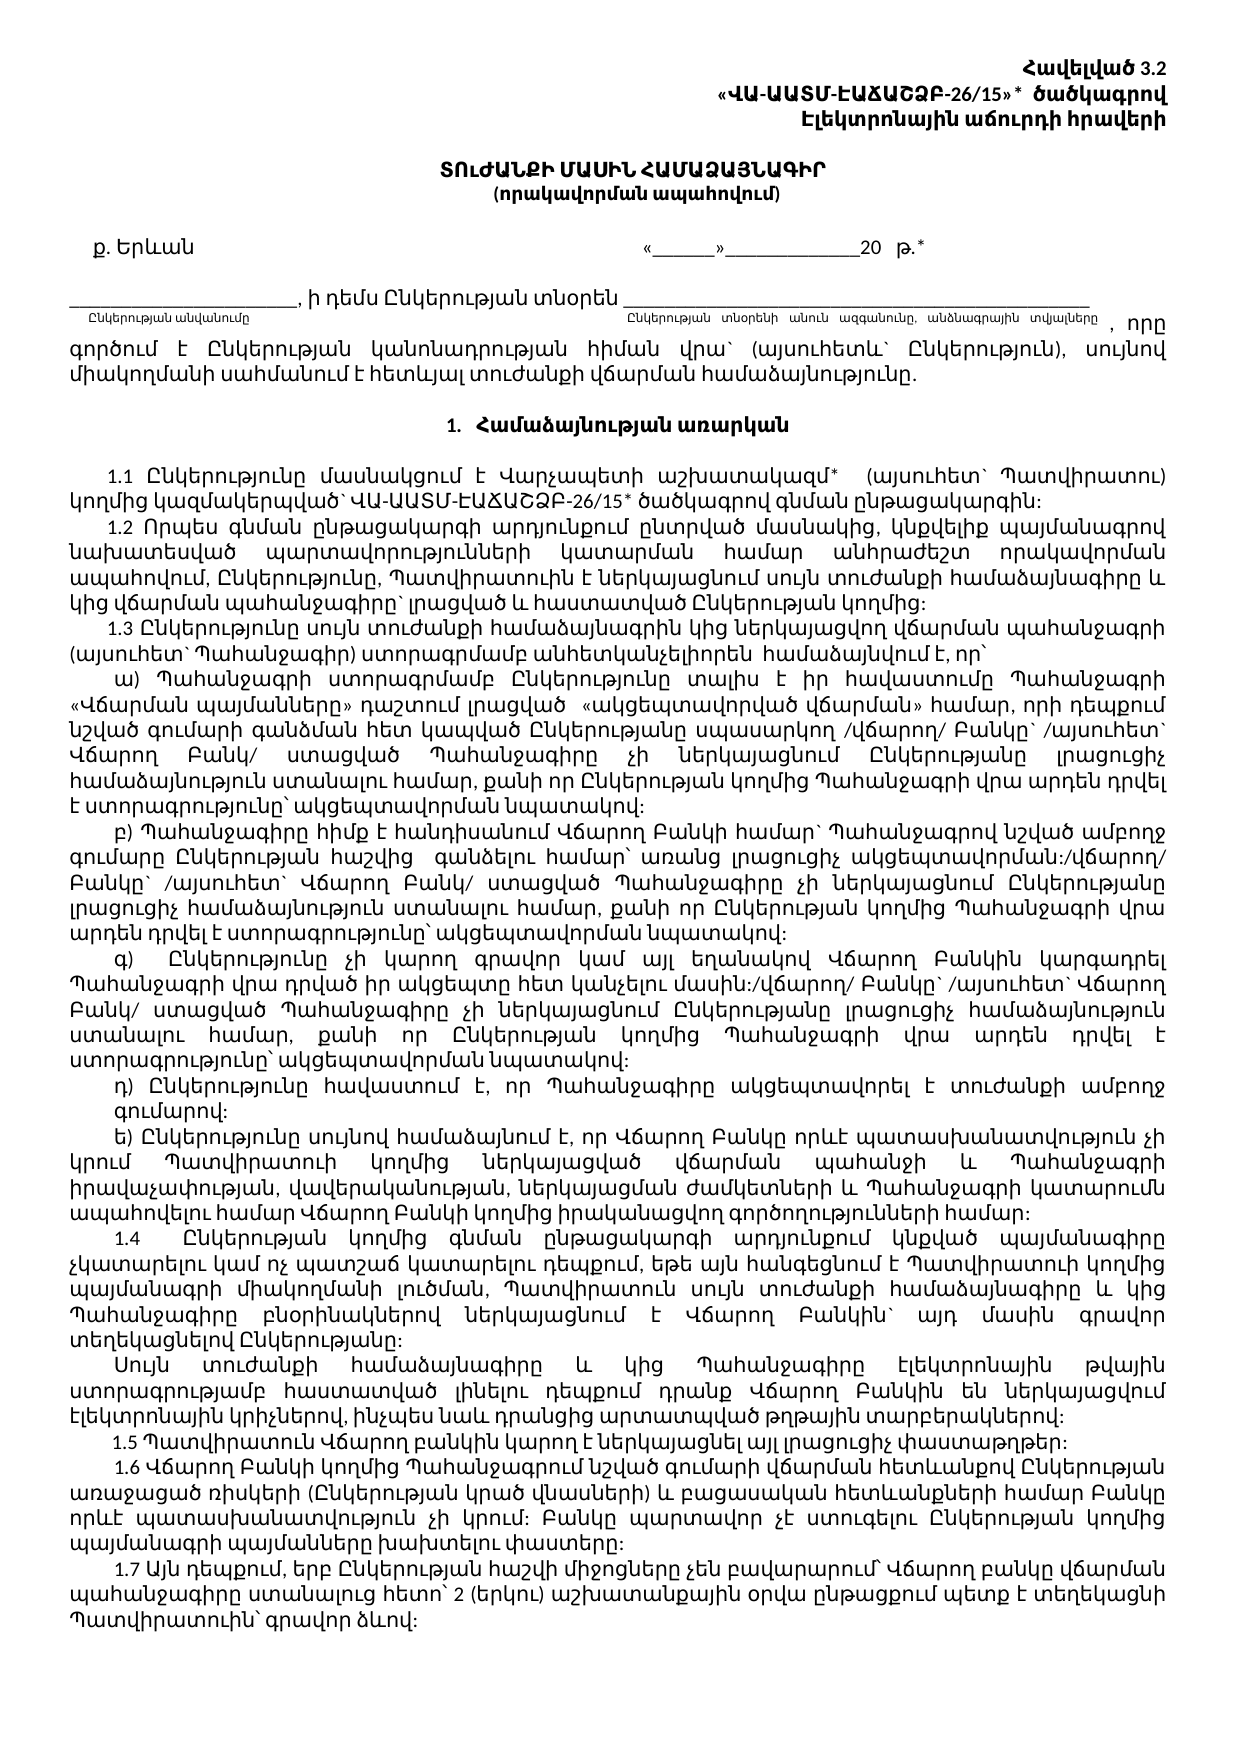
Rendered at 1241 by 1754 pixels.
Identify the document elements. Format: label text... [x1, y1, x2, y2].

text Հավելված 3.2 [69, 56, 1167, 81]
text Ընկերության անվանումը Ընկերության տնօրենի անուն ազգանունը, անձնագրային տվյալները , որը գործում է Ընկերության կանոնադրության հիման վրա` (այսուհետև` Ընկերություն), սույնով միակողմանի սահմանում է հետևյալ տուժանքի վճարման համաձայնությունը. [69, 311, 1167, 387]
text 1.5 Պատվիրատուն Վճարող բանկին կարող է ներկայացնել այլ լրացուցիչ փաստաթղթեր: [69, 1429, 1167, 1454]
text ք. Երևան «______»_____________20 թ.* [69, 234, 1167, 260]
text ՏՈւԺԱՆՔԻ ՄԱՍԻՆ ՀԱՄԱՁԱՅՆԱԳԻՐ [69, 157, 1167, 183]
text դ) Ընկերությունը հավաստում է, որ Պահանջագիրը ակցեպտավորել է տուժանքի ամբողջ գումարով: [113, 1073, 1167, 1124]
text 1.6 Վճարող Բանկի կողմից Պահանջագրում նշված գումարի վճարման հետևանքով Ընկերության առաջացած ռիսկերի (Ընկերության կրած վնասների) և բացասական հետևանքների համար Բանկը որևէ պատասխանատվություն չի կրում: Բանկը պարտավոր չէ ստուգելու Ընկերության կողմից պայմանագրի պայմանները խախտելու փաստերը: [69, 1454, 1167, 1556]
text 1. Համաձայնության առարկան [69, 412, 1167, 438]
text ա) Պահանջագրի ստորագրմամբ Ընկերությունը տալիս է իր հավաստումը Պահանջագրի «Վճարման պայմանները» դաշտում լրացված «ակցեպտավորված վճարման» համար, որի դեպքում նշված գումարի գանձման հետ կապված Ընկերությանը սպասարկող /վճարող/ Բանկը` /այսուհետ` Վճարող Բանկ/ ստացված Պահանջագիրը չի ներկայացնում Ընկերությանը լրացուցիչ համաձայնություն ստանալու համար, քանի որ Ընկերության կողմից Պահանջագրի վրա արդեն դրվել է ստորագրությունը՝ ակցեպտավորման նպատակով: [69, 666, 1167, 819]
text ______________________, ի դեմս Ընկերության տնօրեն _____________________________________________ [69, 285, 1167, 311]
text 1.7 Այն դեպքում, երբ Ընկերության հաշվի միջոցները չեն բավարարում՝ Վճարող բանկը վճարման պահանջագիրը ստանալուց հետո՝ 2 (երկու) աշխատանքային օրվա ընթացքում պետք է տեղեկացնի Պատվիրատուին՝ գրավոր ձևով: [69, 1556, 1167, 1632]
text 1.2 Որպես գնման ընթացակարգի արդյունքում ընտրված մասնակից, կնքվելիք պայմանագրով նախատեսված պարտավորությունների կատարման համար անհրաժեշտ որակավորման ապահովում, Ընկերությունը, Պատվիրատուին է ներկայացնում սույն տուժանքի համաձայնագիրը և կից վճարման պահանջագիրը` լրացված և հաստատված Ընկերության կողմից: [69, 514, 1167, 616]
text 1.1 Ընկերությունը մասնակցում է Վարչապետի աշխատակազմ* (այսուհետ` Պատվիրատու) կողմից կազմակերպված` ՎԱ-ԱԱՏՄ-ԷԱՃԱՇՁԲ-26/15* ծածկագրով գնման ընթացակարգին: [69, 463, 1167, 514]
text Սույն տուժանքի համաձայնագիրը և կից Պահանջագիրը էլեկտրոնային թվային ստորագրությամբ հաստատված լինելու դեպքում դրանք Վճարող Բանկին են ներկայացվում էլեկտրոնային կրիչներով, ինչպես նաև դրանցից արտատպված թղթային տարբերակներով: [69, 1353, 1167, 1429]
text բ) Պահանջագիրը հիմք է հանդիսանում Վճարող Բանկի համար` Պահանջագրով նշված ամբողջ գումարը Ընկերության հաշվից գանձելու համար՝ առանց լրացուցիչ ակցեպտավորման:/վճարող/ Բանկը` /այսուհետ` Վճարող Բանկ/ ստացված Պահանջագիրը չի ներկայացնում Ընկերությանը լրացուցիչ համաձայնություն ստանալու համար, քանի որ Ընկերության կողմից Պահանջագրի վրա արդեն դրվել է ստորագրությունը՝ ակցեպտավորման նպատակով: [69, 819, 1167, 946]
text ե) Ընկերությունը սույնով համաձայնում է, որ Վճարող Բանկը որևէ պատասխանատվություն չի կրում Պատվիրատուի կողմից ներկայացված վճարման պահանջի և Պահանջագրի իրավաչափության, վավերականության, ներկայացման ժամկետների և Պահանջագրի կատարումն ապահովելու համար Վճարող Բանկի կողմից իրականացվող գործողությունների համար: [69, 1124, 1167, 1226]
text (որակավորման ապահովում) [69, 183, 1167, 206]
text «ՎԱ-ԱԱՏՄ-ԷԱՃԱՇՁԲ-26/15»* ծածկագրով [69, 81, 1167, 106]
text գ) Ընկերությունը չի կարող գրավոր կամ այլ եղանակով Վճարող Բանկին կարգադրել Պահանջագրի վրա դրված իր ակցեպտը հետ կանչելու մասին:/վճարող/ Բանկը` /այսուհետ` Վճարող Բանկ/ ստացված Պահանջագիրը չի ներկայացնում Ընկերությանը լրացուցիչ համաձայնություն ստանալու համար, քանի որ Ընկերության կողմից Պահանջագրի վրա արդեն դրվել է ստորագրությունը՝ ակցեպտավորման նպատակով: [69, 946, 1167, 1073]
text 1.4 Ընկերության կողմից գնման ընթացակարգի արդյունքում կնքված պայմանագիրը չկատարելու կամ ոչ պատշաճ կատարելու դեպքում, եթե այն հանգեցնում է Պատվիրատուի կողմից պայմանագրի միակողմանի լուծման, Պատվիրատուն սույն տուժանքի համաձայնագիրը և կից Պահանջագիրը բնօրինակներով ներկայացնում է Վճարող Բանկին` այդ մասին գրավոր տեղեկացնելով Ընկերությանը: [69, 1226, 1167, 1353]
text 1.3 Ընկերությունը սույն տուժանքի համաձայնագրին կից ներկայացվող վճարման պահանջագրի (այսուհետ` Պահանջագիր) ստորագրմամբ անհետկանչելիորեն համաձայնվում է, որ՝ [69, 616, 1167, 666]
text Էլեկտրոնային աճուրդի հրավերի [69, 106, 1167, 132]
